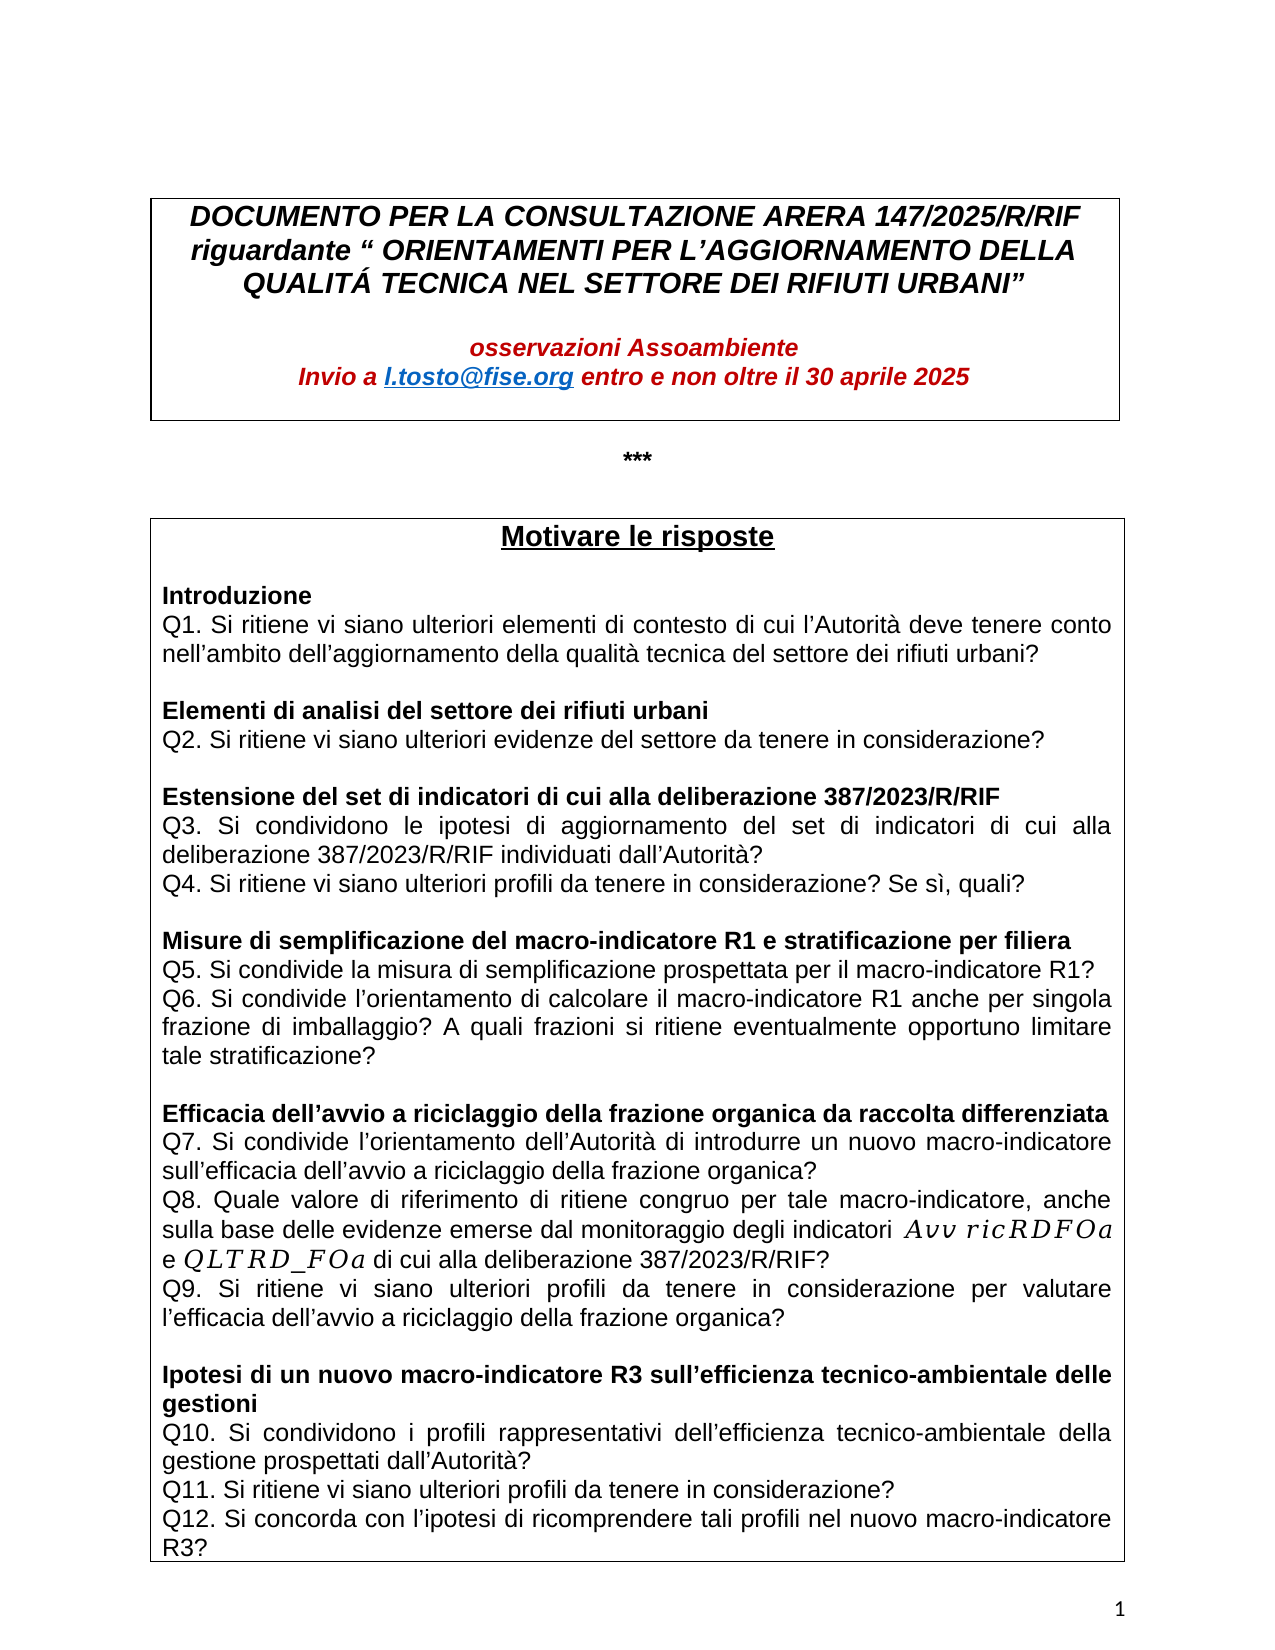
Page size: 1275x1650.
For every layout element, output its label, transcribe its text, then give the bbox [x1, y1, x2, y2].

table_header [151, 519, 1124, 1561]
table_header DOCUMENTO PER LA CONSULTAZIONE ARERA 147/2025/R/RIF riguardante “ ORIENTAMENTI PER L’AGGIORNAMENTO DELLA QUALITÁ TECNICA NEL SETTORE DEI RIFIUTI URBANI” osservazioni Assoambiente Invio a l.tosto@fise.org entro e non oltre il 30 aprile 2025 [152, 199, 1119, 420]
text *** [150, 446, 1125, 474]
